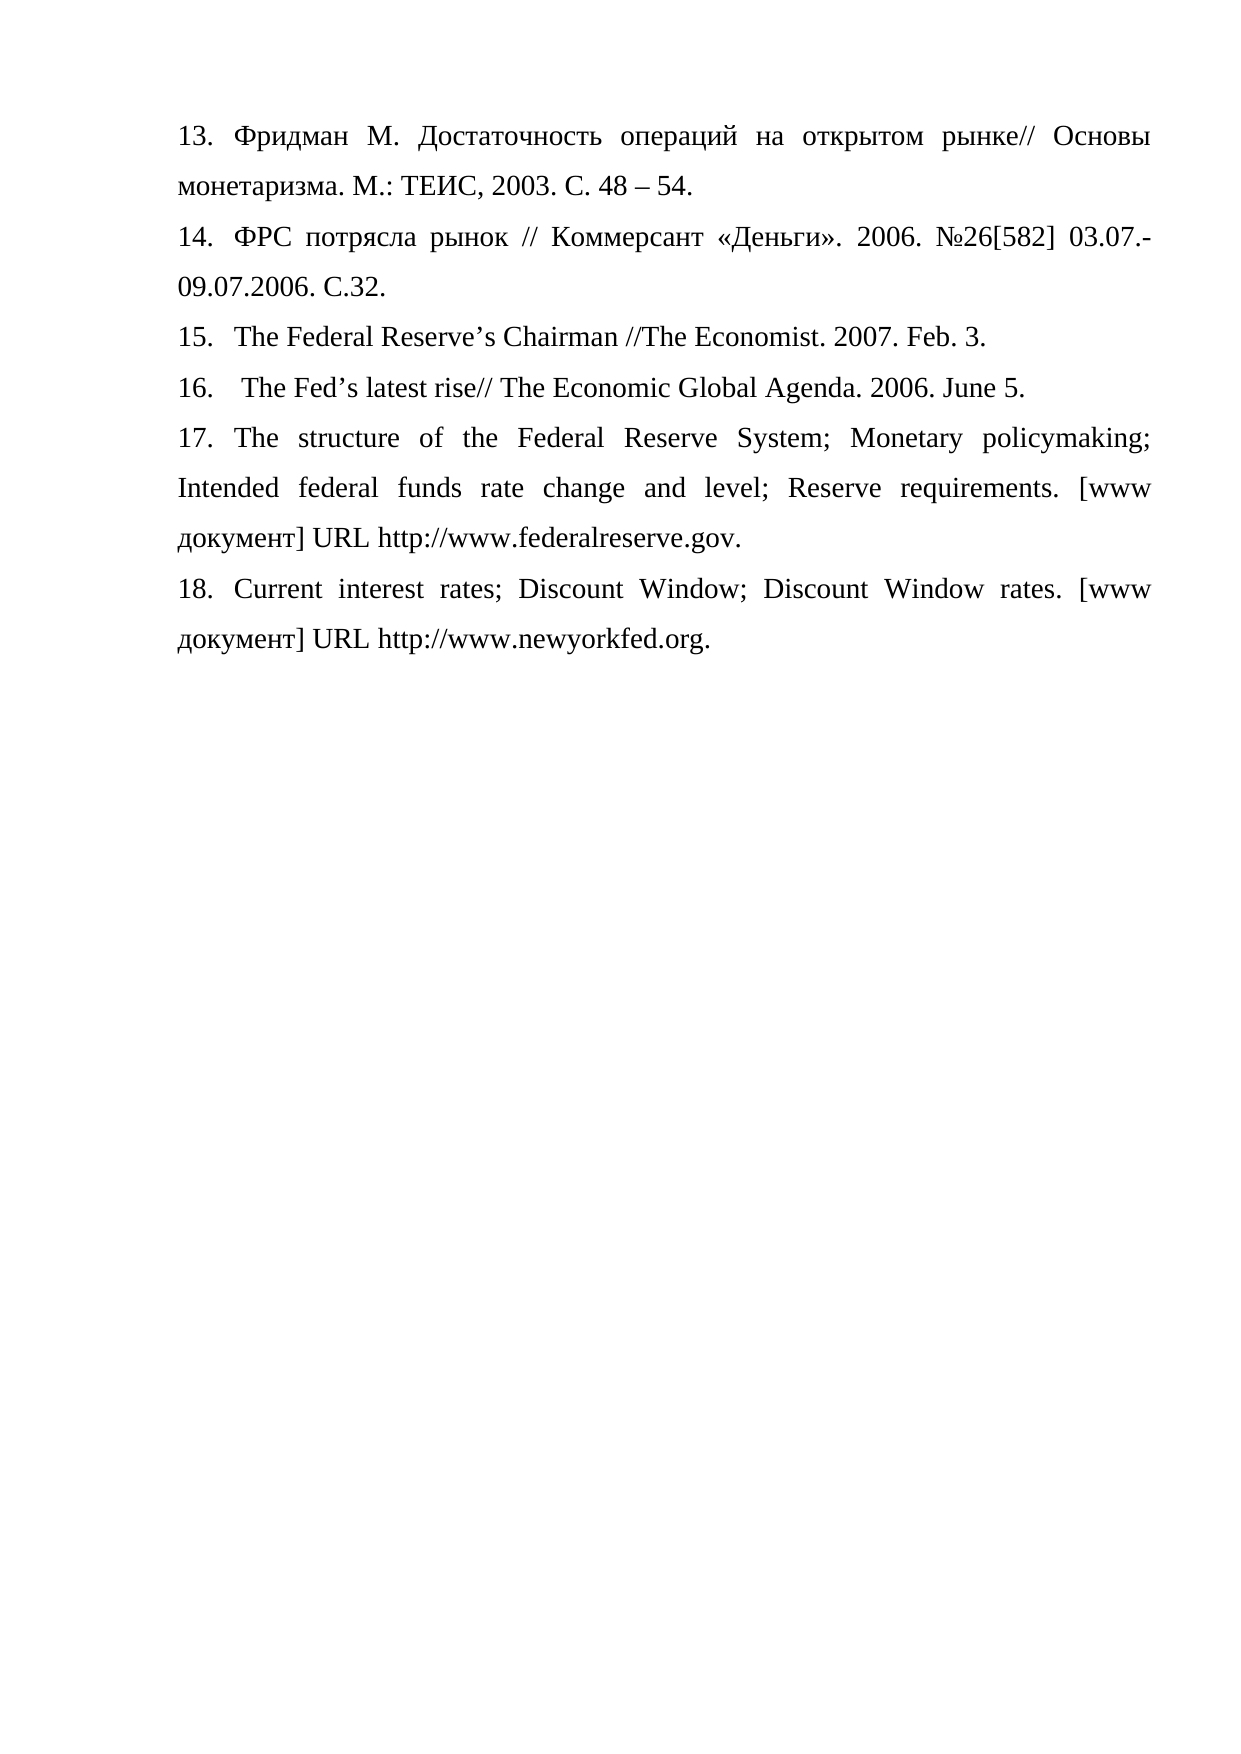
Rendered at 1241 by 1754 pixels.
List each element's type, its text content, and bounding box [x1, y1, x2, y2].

list Фридман М. Достаточность операций на открытом рынке// Основы монетаризма. М.: ТЕИС, 2003. С. 48 – 54. [177, 118, 1152, 202]
list The Fed’s latest rise// The Economic Global Agenda. 2006. June 5. [177, 370, 1152, 403]
list ФРС потрясла рынок // Коммерсант «Деньги». 2006. №26[582] 03.07.- 09.07.2006. C.32. [177, 219, 1152, 303]
list Current interest rates; Discount Window; Discount Window rates. [www документ] URL http://www.newyorkfed.org. [177, 571, 1152, 655]
list The Federal Reserve’s Chairman //The Economist. 2007. Feb. 3. [177, 319, 1152, 353]
list The structure of the Federal Reserve System; Monetary policymaking; Intended federal funds rate change and level; Reserve requirements. [www документ] URL http://www.federalreserve.gov. [177, 420, 1152, 554]
